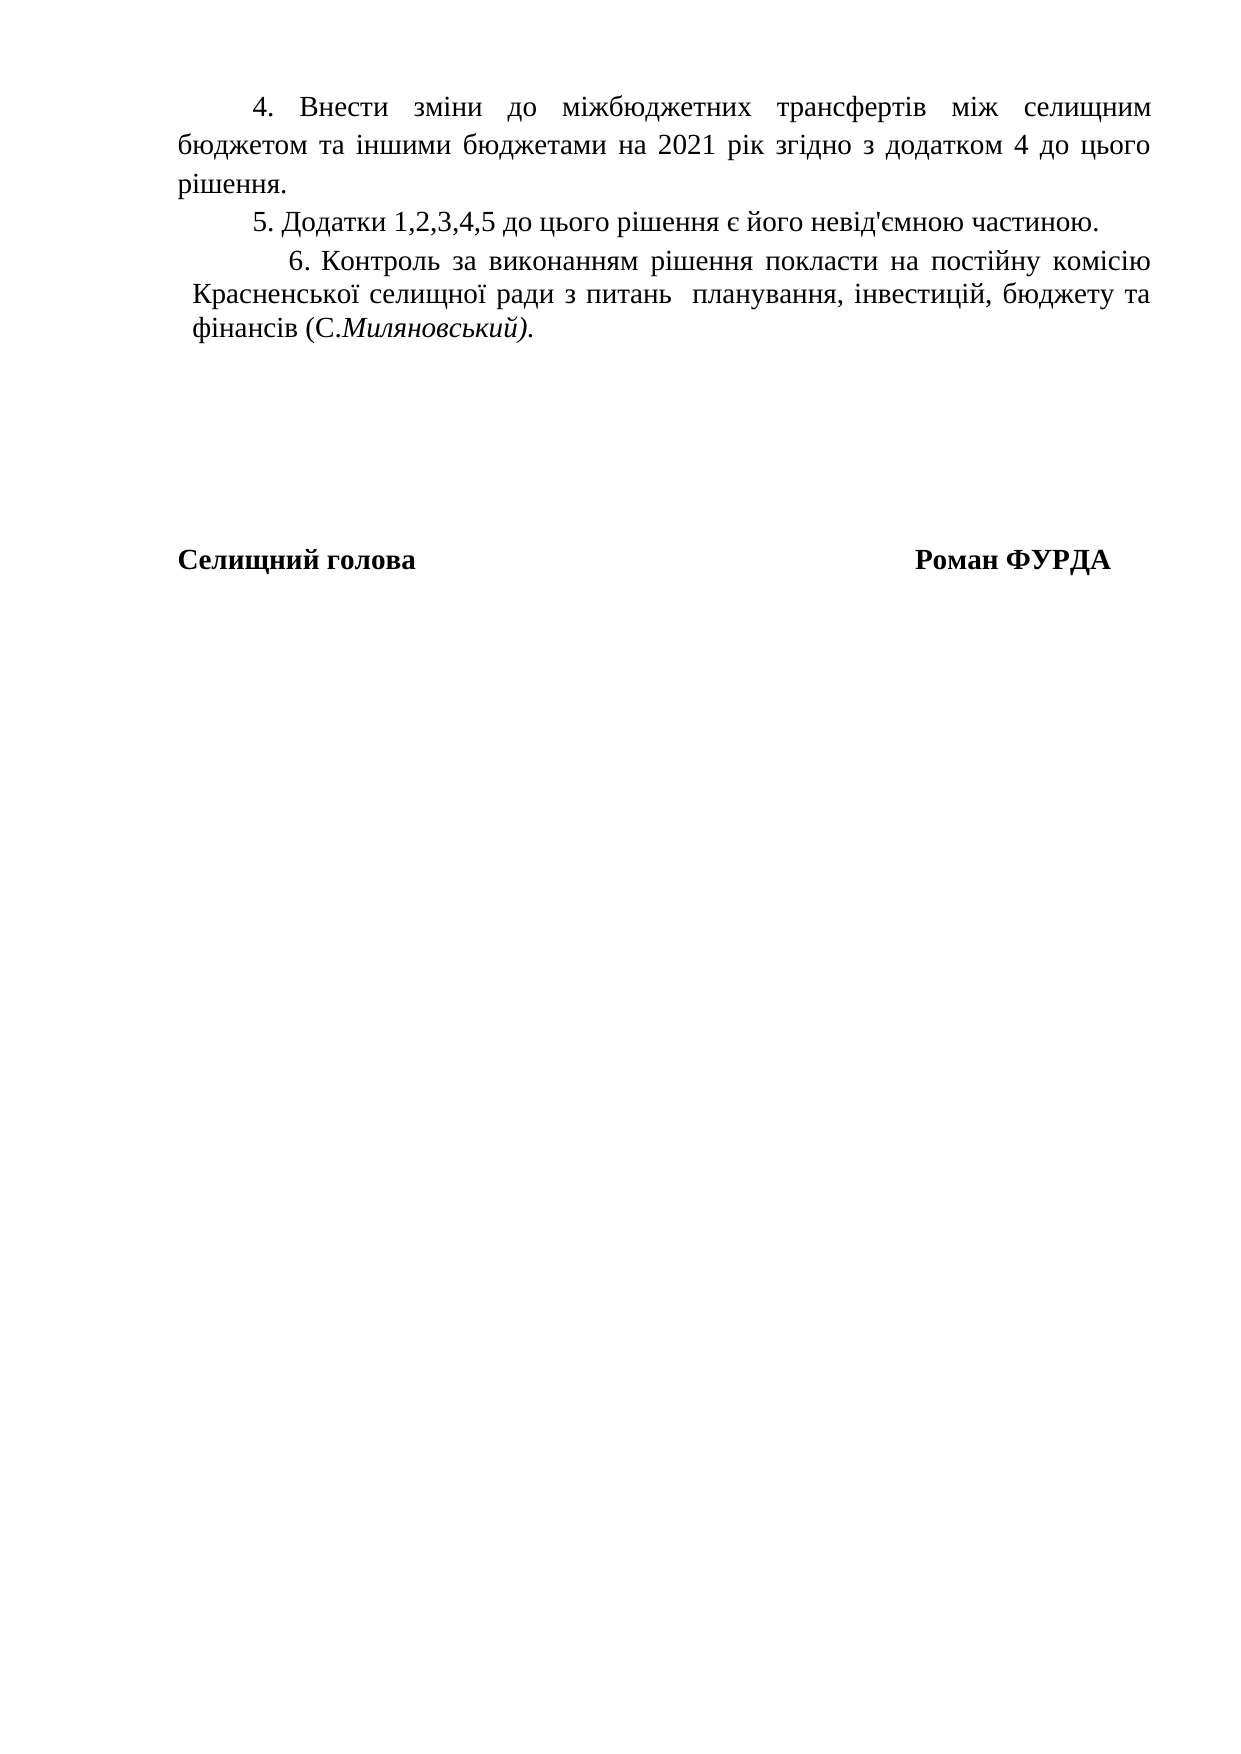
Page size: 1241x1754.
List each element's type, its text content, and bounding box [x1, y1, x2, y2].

text 4. Внести зміни до міжбюджетних трансфертів між cелищним бюджетом та іншими бюджетами на 2021 рік згідно з додатком 4 до цього рішення. [177, 89, 1152, 199]
text Селищний голова Роман ФУРДА [177, 542, 1152, 575]
text 5. Додатки 1,2,3,4,5 до цього рішення є його невід'ємною частиною. [177, 204, 1152, 238]
list 6. Контроль за виконанням рішення покласти на постійну комісію Красненської селищної ради з питань планування, інвестицій, бюджету та фінансів (С.Миляновський). [192, 243, 1152, 343]
